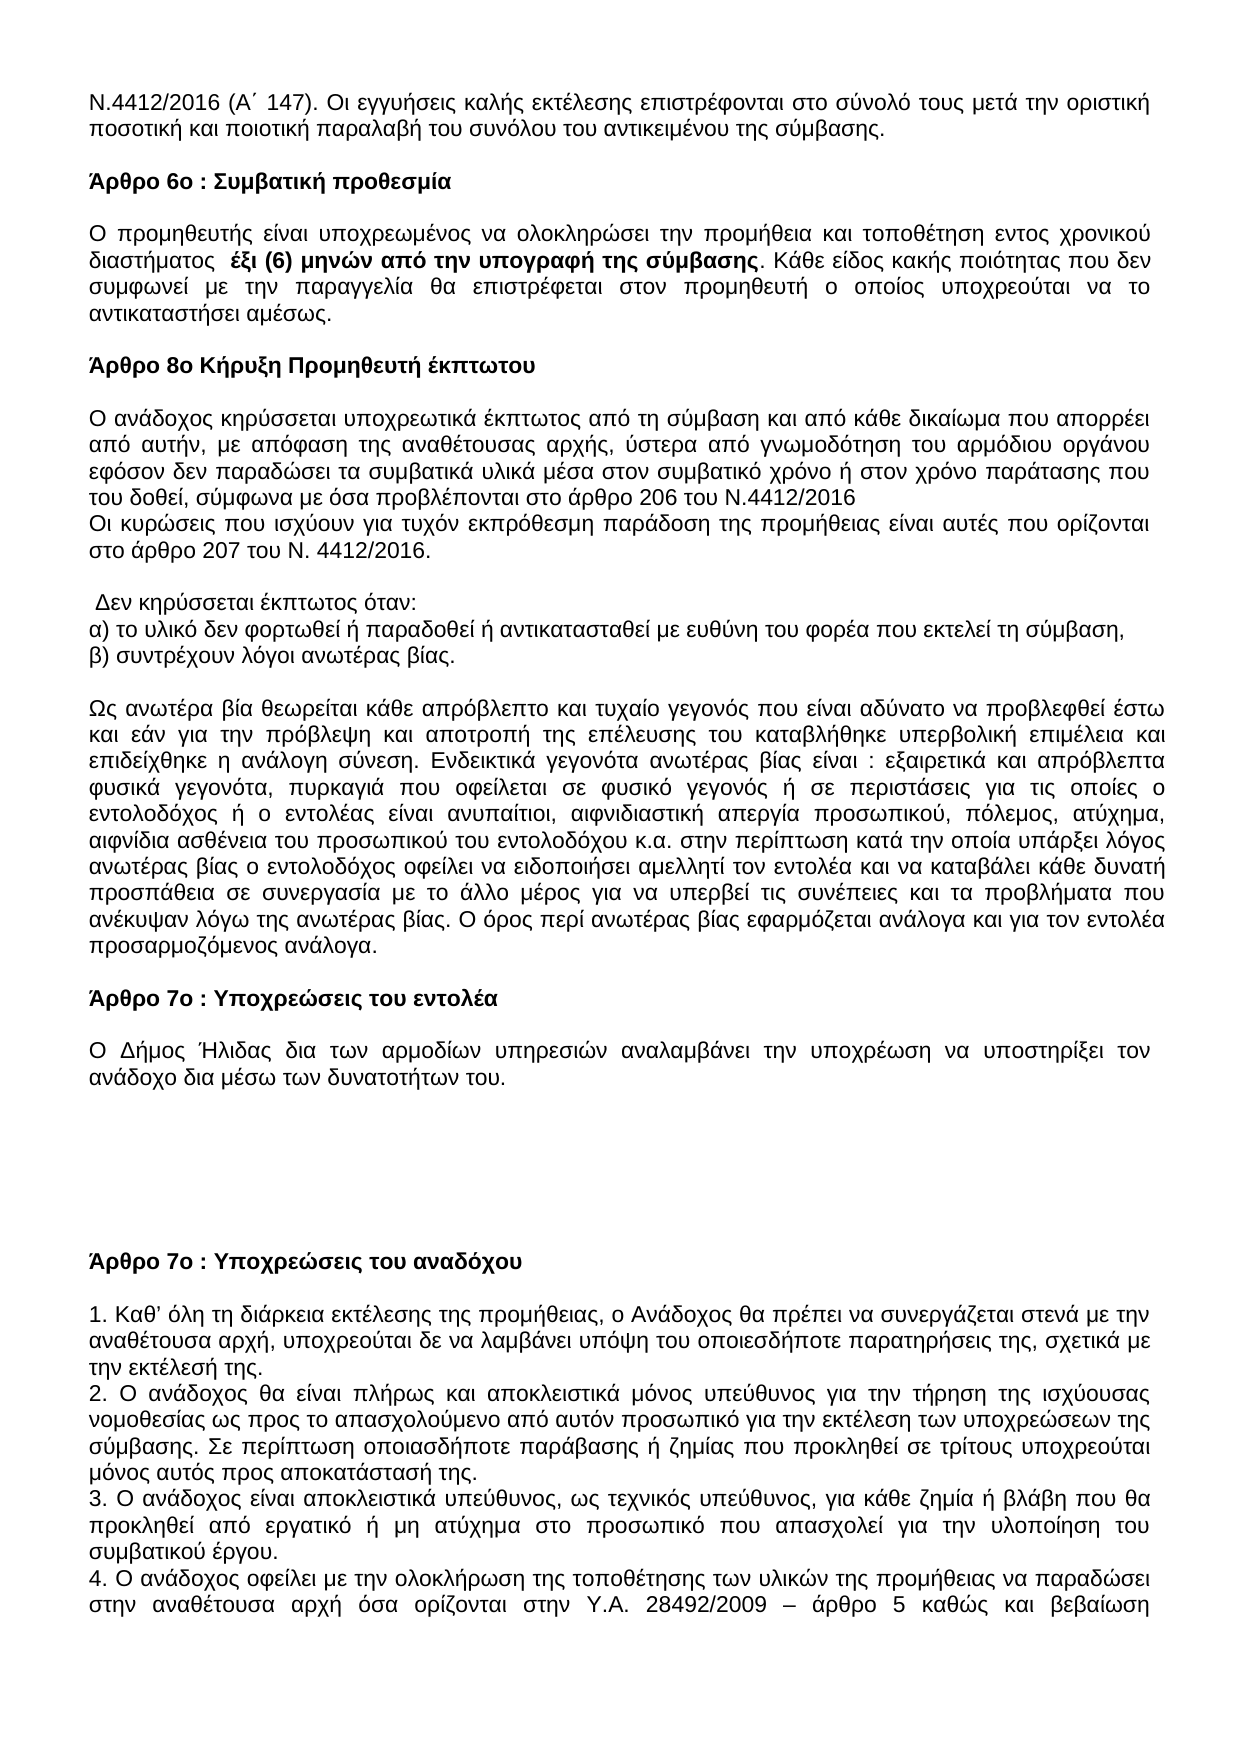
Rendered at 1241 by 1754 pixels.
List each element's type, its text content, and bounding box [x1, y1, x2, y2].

text Ο Δήμος Ήλιδας δια των αρμοδίων υπηρεσιών αναλαμβάνει την υποχρέωση να υποστηρίξει τον ανάδοχο δια μέσω των δυνατοτήτων του. [89, 1037, 1152, 1090]
text 2. Ο ανάδοχος θα είναι πλήρως και αποκλειστικά μόνος υπεύθυνος για την τήρηση της ισχύουσας νομοθεσίας ως προς το απασχολούμενο από αυτόν προσωπικό για την εκτέλεση των υποχρεώσεων της σύμβασης. Σε περίπτωση οποιασδήποτε παράβασης ή ζημίας που προκληθεί σε τρίτους υποχρεούται μόνος αυτός προς αποκατάστασή της. [89, 1380, 1152, 1485]
text Άρθρο 7ο : Υποχρεώσεις του εντολέα [89, 985, 1152, 1011]
text α) το υλικό δεν φορτωθεί ή παραδοθεί ή αντικατασταθεί με ευθύνη του φορέα που εκτελεί τη σύμβαση, [89, 616, 1152, 642]
text Δεν κηρύσσεται έκπτωτος όταν: [89, 589, 1152, 616]
text Άρθρο 7ο : Υποχρεώσεις του αναδόχου [89, 1248, 1152, 1274]
text Ο ανάδοχος κηρύσσεται υποχρεωτικά έκπτωτος από τη σύμβαση και από κάθε δικαίωμα που απορρέει από αυτήν, με απόφαση της αναθέτουσας αρχής, ύστερα από γνωμοδότηση του αρμόδιου οργάνου εφόσον δεν παραδώσει τα συμβατικά υλικά μέσα στον συμβατικό χρόνο ή στον χρόνο παράτασης που του δοθεί, σύμφωνα με όσα προβλέπονται στο άρθρο 206 του Ν.4412/2016 [89, 405, 1152, 510]
text Άρθρο 6ο : Συμβατική προθεσμία [89, 168, 1152, 194]
text Άρθρο 8ο Κήρυξη Προμηθευτή έκπτωτου [89, 352, 1152, 378]
text 3. Ο ανάδοχος είναι αποκλειστικά υπεύθυνος, ως τεχνικός υπεύθυνος, για κάθε ζημία ή βλάβη που θα προκληθεί από εργατικό ή μη ατύχημα στο προσωπικό που απασχολεί για την υλοποίηση του συμβατικού έργου. [89, 1485, 1152, 1564]
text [89, 1564, 1152, 1617]
text Ο προμηθευτής είναι υποχρεωμένος να ολοκληρώσει την προμήθεια και τοποθέτηση εντος χρονικού διαστήματος έξι (6) μηνών από την υπογραφή της σύμβασης. Κάθε είδος κακής ποιότητας που δεν συμφωνεί με την παραγγελία θα επιστρέφεται στον προμηθευτή ο οποίος υποχρεούται να το αντικαταστήσει αμέσως. [89, 220, 1152, 326]
text Οι κυρώσεις που ισχύουν για τυχόν εκπρόθεσμη παράδοση της προμήθειας είναι αυτές που ορίζονται στο άρθρο 207 του Ν. 4412/2016. [89, 510, 1152, 563]
text 1. Καθ’ όλη τη διάρκεια εκτέλεσης της προμήθειας, ο Ανάδοχος θα πρέπει να συνεργάζεται στενά με την αναθέτουσα αρχή, υποχρεούται δε να λαμβάνει υπόψη του οποιεσδήποτε παρατηρήσεις της, σχετικά με την εκτέλεσή της. [89, 1301, 1152, 1380]
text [89, 89, 1152, 141]
text Ως ανωτέρα βία θεωρείται κάθε απρόβλεπτο και τυχαίο γεγονός που είναι αδύνατο να προβλεφθεί έστω και εάν για την πρόβλεψη και αποτροπή της επέλευσης του καταβλήθηκε υπερβολική επιμέλεια και επιδείχθηκε η ανάλογη σύνεση. Ενδεικτικά γεγονότα ανωτέρας βίας είναι : εξαιρετικά και απρόβλεπτα φυσικά γεγονότα, πυρκαγιά που οφείλεται σε φυσικό γεγονός ή σε περιστάσεις για τις οποίες ο εντολοδόχος ή ο εντολέας είναι ανυπαίτιοι, αιφνιδιαστική απεργία προσωπικού, πόλεμος, ατύχημα, αιφνίδια ασθένεια του προσωπικού του εντολοδόχου κ.α. στην περίπτωση κατά την οποία υπάρξει λόγος ανωτέρας βίας ο εντολοδόχος οφείλει να ειδοποιήσει αμελλητί τον εντολέα και να καταβάλει κάθε δυνατή προσπάθεια σε συνεργασία με το άλλο μέρος για να υπερβεί τις συνέπειες και τα προβλήματα που ανέκυψαν λόγω της ανωτέρας βίας. Ο όρος περί ανωτέρας βίας εφαρμόζεται ανάλογα και για τον εντολέα προσαρμοζόμενος ανάλογα. [89, 695, 1167, 958]
text β) συντρέχουν λόγοι ανωτέρας βίας. [89, 642, 1152, 668]
